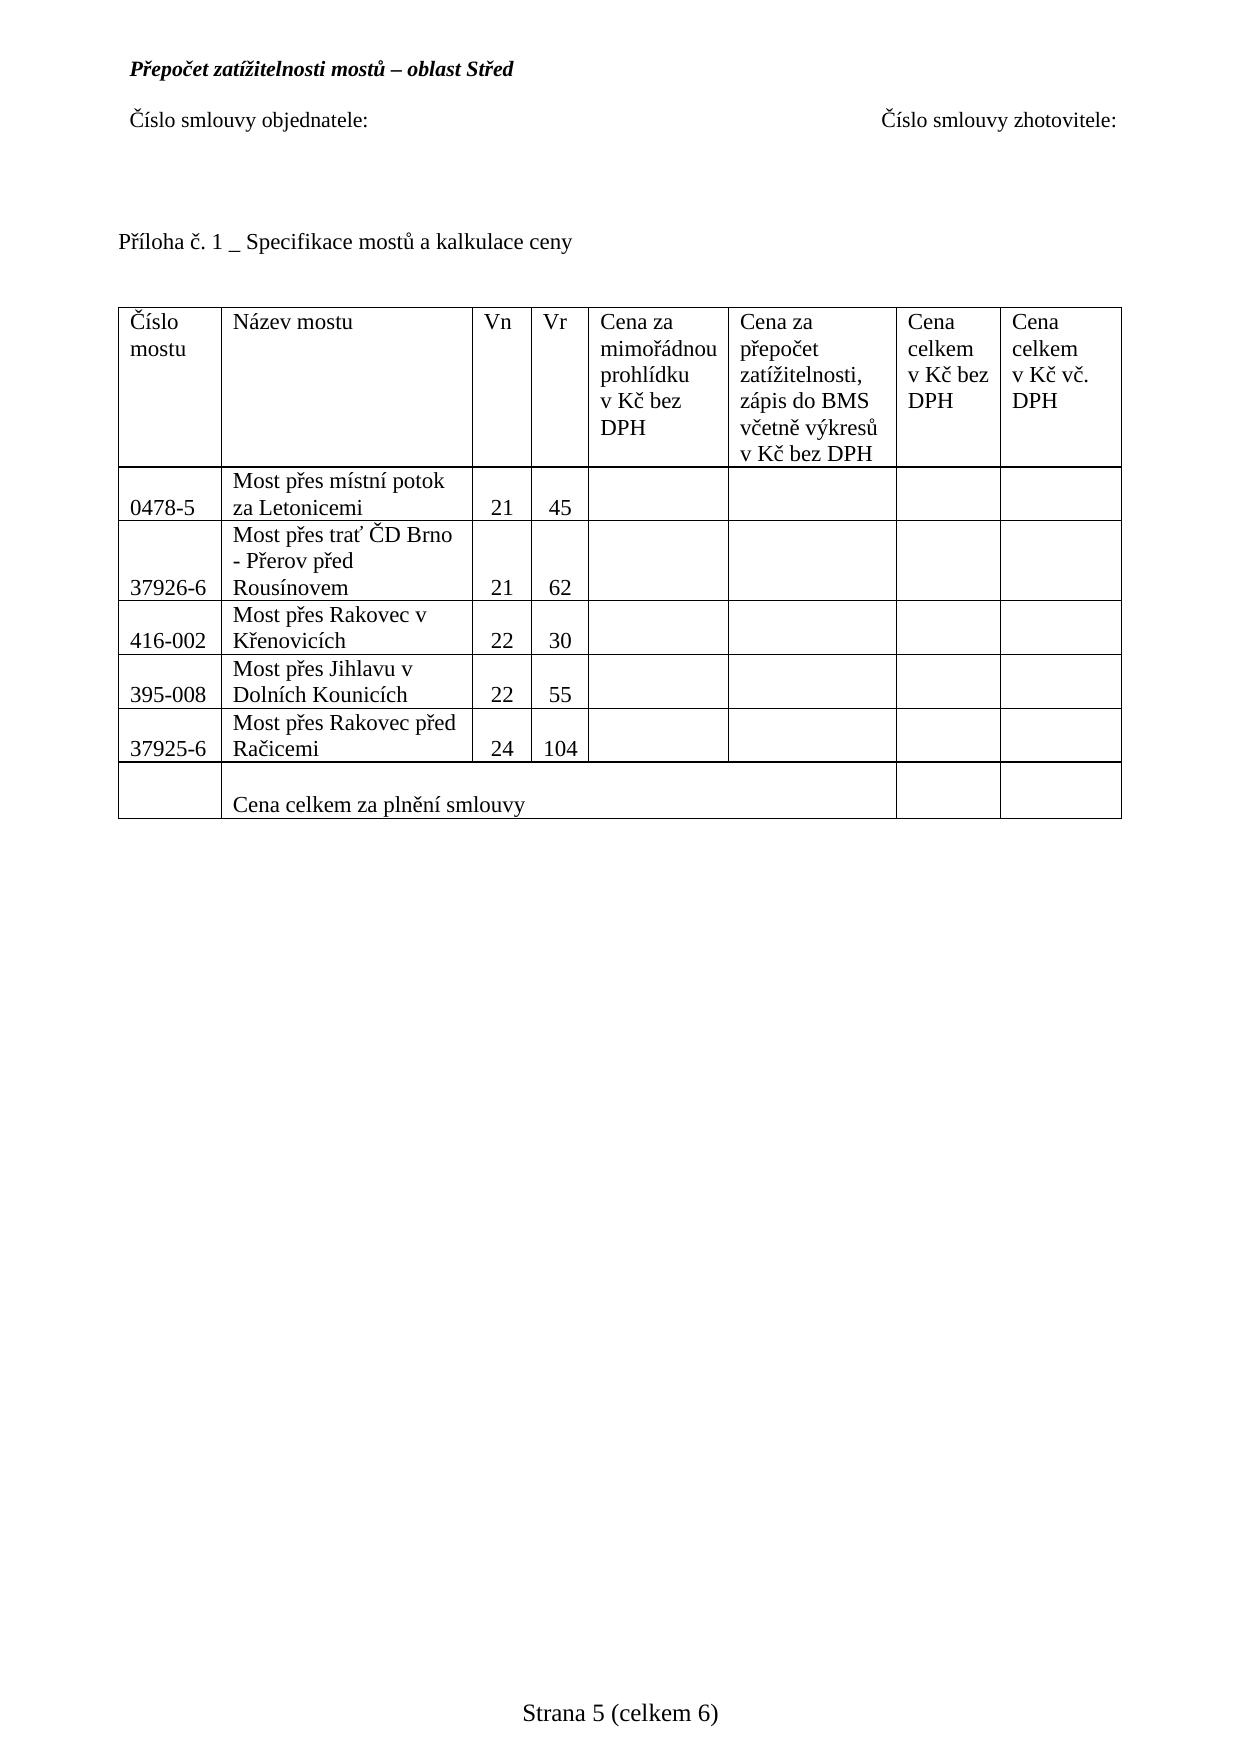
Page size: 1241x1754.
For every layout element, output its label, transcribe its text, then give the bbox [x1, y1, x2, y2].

table_cell [897, 468, 1000, 520]
table_cell [729, 655, 896, 708]
table_header Cena celkem v Kč bez DPH [897, 308, 1000, 466]
table_header Název mostu [222, 308, 472, 466]
text Příloha č. 1 _ Specifikace mostů a kalkulace ceny [118, 228, 1122, 254]
table_cell 62 [532, 521, 588, 600]
table_cell 104 [532, 709, 588, 761]
table_cell [897, 655, 1000, 708]
table_cell [589, 521, 728, 600]
table_cell 30 [532, 601, 588, 654]
table_cell 21 [473, 468, 531, 520]
table_header Vn [473, 308, 531, 466]
table_cell [1001, 521, 1121, 600]
table_cell Most přes Rakovec před Račicemi [222, 709, 472, 761]
table_header Číslo mostu [119, 308, 221, 466]
table_cell 22 [473, 655, 531, 708]
table_cell 21 [473, 521, 531, 600]
table_cell 416-002 [119, 601, 221, 654]
table_cell 395-008 [119, 655, 221, 708]
table_header Cena celkem v Kč vč. DPH [1001, 308, 1121, 466]
table_cell [589, 601, 728, 654]
table_header Vr [532, 308, 588, 466]
table_cell [729, 468, 896, 520]
table_cell 37926-6 [119, 521, 221, 600]
table_cell [589, 655, 728, 708]
table_cell Most přes místní potok za Letonicemi [222, 468, 472, 520]
table_cell [897, 601, 1000, 654]
table_cell Most přes Rakovec v Křenovicích [222, 601, 472, 654]
table_cell 22 [473, 601, 531, 654]
table_cell [897, 709, 1000, 761]
table_cell [729, 709, 896, 761]
table_cell [119, 763, 221, 818]
table_cell 37925-6 [119, 709, 221, 761]
table_cell [589, 709, 728, 761]
table_cell Most přes trať ČD Brno - Přerov před Rousínovem [222, 521, 472, 600]
table_cell [729, 521, 896, 600]
table_cell [589, 468, 728, 520]
table_cell 45 [532, 468, 588, 520]
table_cell [1001, 763, 1121, 818]
table_cell [1001, 468, 1121, 520]
table_cell Cena celkem za plnění smlouvy [222, 763, 896, 818]
table_cell [1001, 601, 1121, 654]
table_header Cena za mimořádnou prohlídku v Kč bez DPH [589, 308, 728, 466]
table_cell [897, 521, 1000, 600]
table_cell [897, 763, 1000, 818]
table_cell 0478-5 [119, 468, 221, 520]
table_cell [729, 601, 896, 654]
table_cell Most přes Jihlavu v Dolních Kounicích [222, 655, 472, 708]
table_cell 24 [473, 709, 531, 761]
table_header Cena za přepočet zatížitelnosti, zápis do BMS včetně výkresů v Kč bez DPH [729, 308, 896, 466]
table_cell [1001, 709, 1121, 761]
table_cell 55 [532, 655, 588, 708]
table_cell [1001, 655, 1121, 708]
